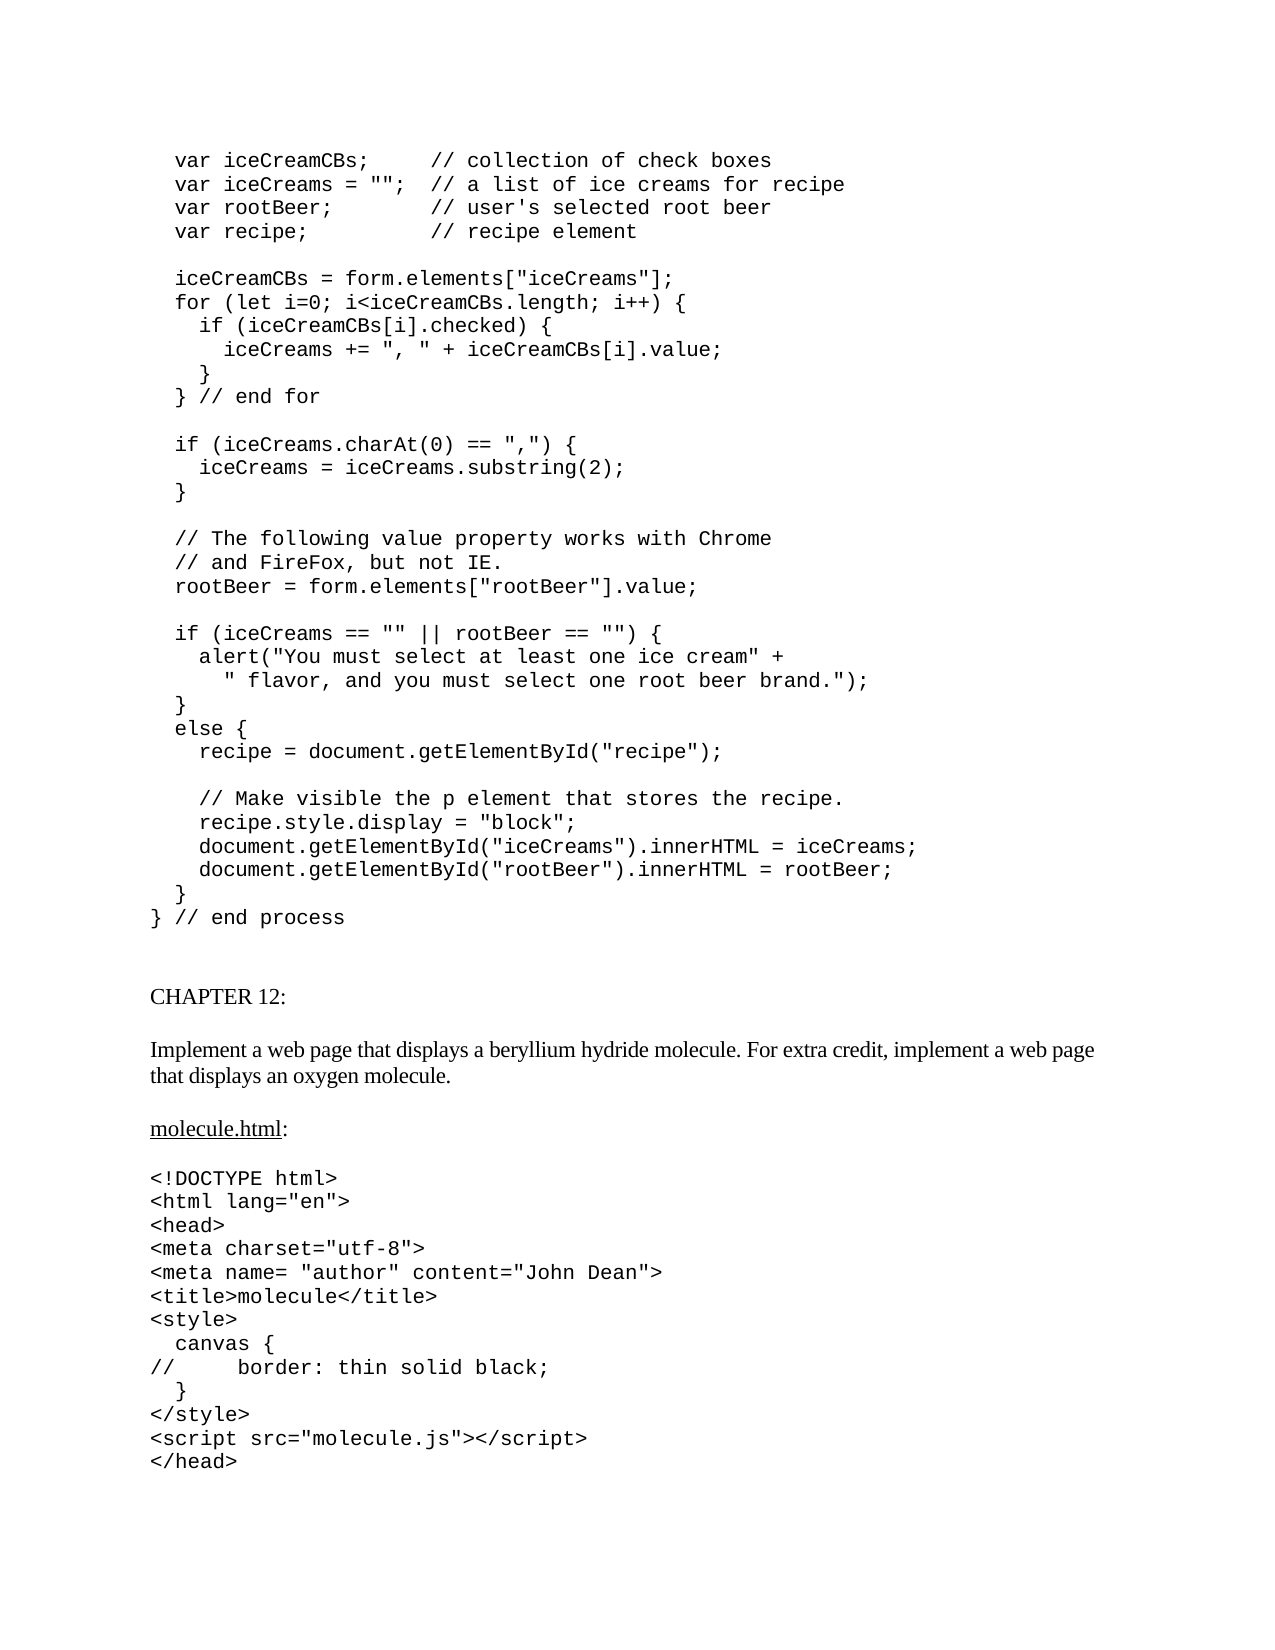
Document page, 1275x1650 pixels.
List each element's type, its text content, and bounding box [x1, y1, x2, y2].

text iceCreams = iceCreams.substring(2); [150, 457, 1125, 481]
text var recipe; // recipe element [150, 221, 1125, 244]
text <html lang="en"> [150, 1191, 1125, 1215]
text rootBeer = form.elements["rootBeer"].value; [150, 576, 1125, 599]
text recipe.style.display = "block"; [150, 812, 1125, 836]
text // border: thin solid black; [150, 1357, 1125, 1380]
text </style> [150, 1404, 1125, 1428]
text </head> [150, 1451, 1125, 1475]
text for (let i=0; i<iceCreamCBs.length; i++) { [150, 292, 1125, 316]
text iceCreamCBs = form.elements["iceCreams"]; [150, 268, 1125, 292]
text iceCreams += ", " + iceCreamCBs[i].value; [150, 339, 1125, 363]
text <meta charset="utf-8"> [150, 1238, 1125, 1262]
text // The following value property works with Chrome [150, 528, 1125, 552]
text CHAPTER 12: [150, 983, 1125, 1009]
text } [150, 883, 1125, 907]
text <title>molecule</title> [150, 1286, 1125, 1309]
text Implement a web page that displays a beryllium hydride molecule. For extra credit, implement a web page that displays an oxygen molecule. [150, 1036, 1125, 1088]
text var rootBeer; // user's selected root beer [150, 197, 1125, 221]
text <!DOCTYPE html> [150, 1167, 1125, 1191]
text recipe = document.getElementById("recipe"); [150, 741, 1125, 765]
text <script src="molecule.js"></script> [150, 1428, 1125, 1451]
text } // end process [150, 907, 1125, 930]
text " flavor, and you must select one root beer brand."); [150, 670, 1125, 694]
text var iceCreams = ""; // a list of ice creams for recipe [150, 174, 1125, 197]
text <style> [150, 1309, 1125, 1333]
text document.getElementById("rootBeer").innerHTML = rootBeer; [150, 859, 1125, 883]
text if (iceCreams.charAt(0) == ",") { [150, 434, 1125, 457]
text molecule.html: [150, 1115, 1125, 1141]
text alert("You must select at least one ice cream" + [150, 647, 1125, 670]
text canvas { [150, 1333, 1125, 1357]
text } [150, 481, 1125, 505]
text } [150, 363, 1125, 386]
text <meta name= "author" content="John Dean"> [150, 1262, 1125, 1286]
text <head> [150, 1215, 1125, 1238]
text else { [150, 717, 1125, 741]
text var iceCreamCBs; // collection of check boxes [150, 150, 1125, 174]
text // and FireFox, but not IE. [150, 552, 1125, 576]
text } [150, 1380, 1125, 1404]
text if (iceCreams == "" || rootBeer == "") { [150, 623, 1125, 647]
text document.getElementById("iceCreams").innerHTML = iceCreams; [150, 836, 1125, 859]
text if (iceCreamCBs[i].checked) { [150, 316, 1125, 339]
text } [150, 694, 1125, 717]
text } // end for [150, 386, 1125, 410]
text // Make visible the p element that stores the recipe. [150, 788, 1125, 812]
